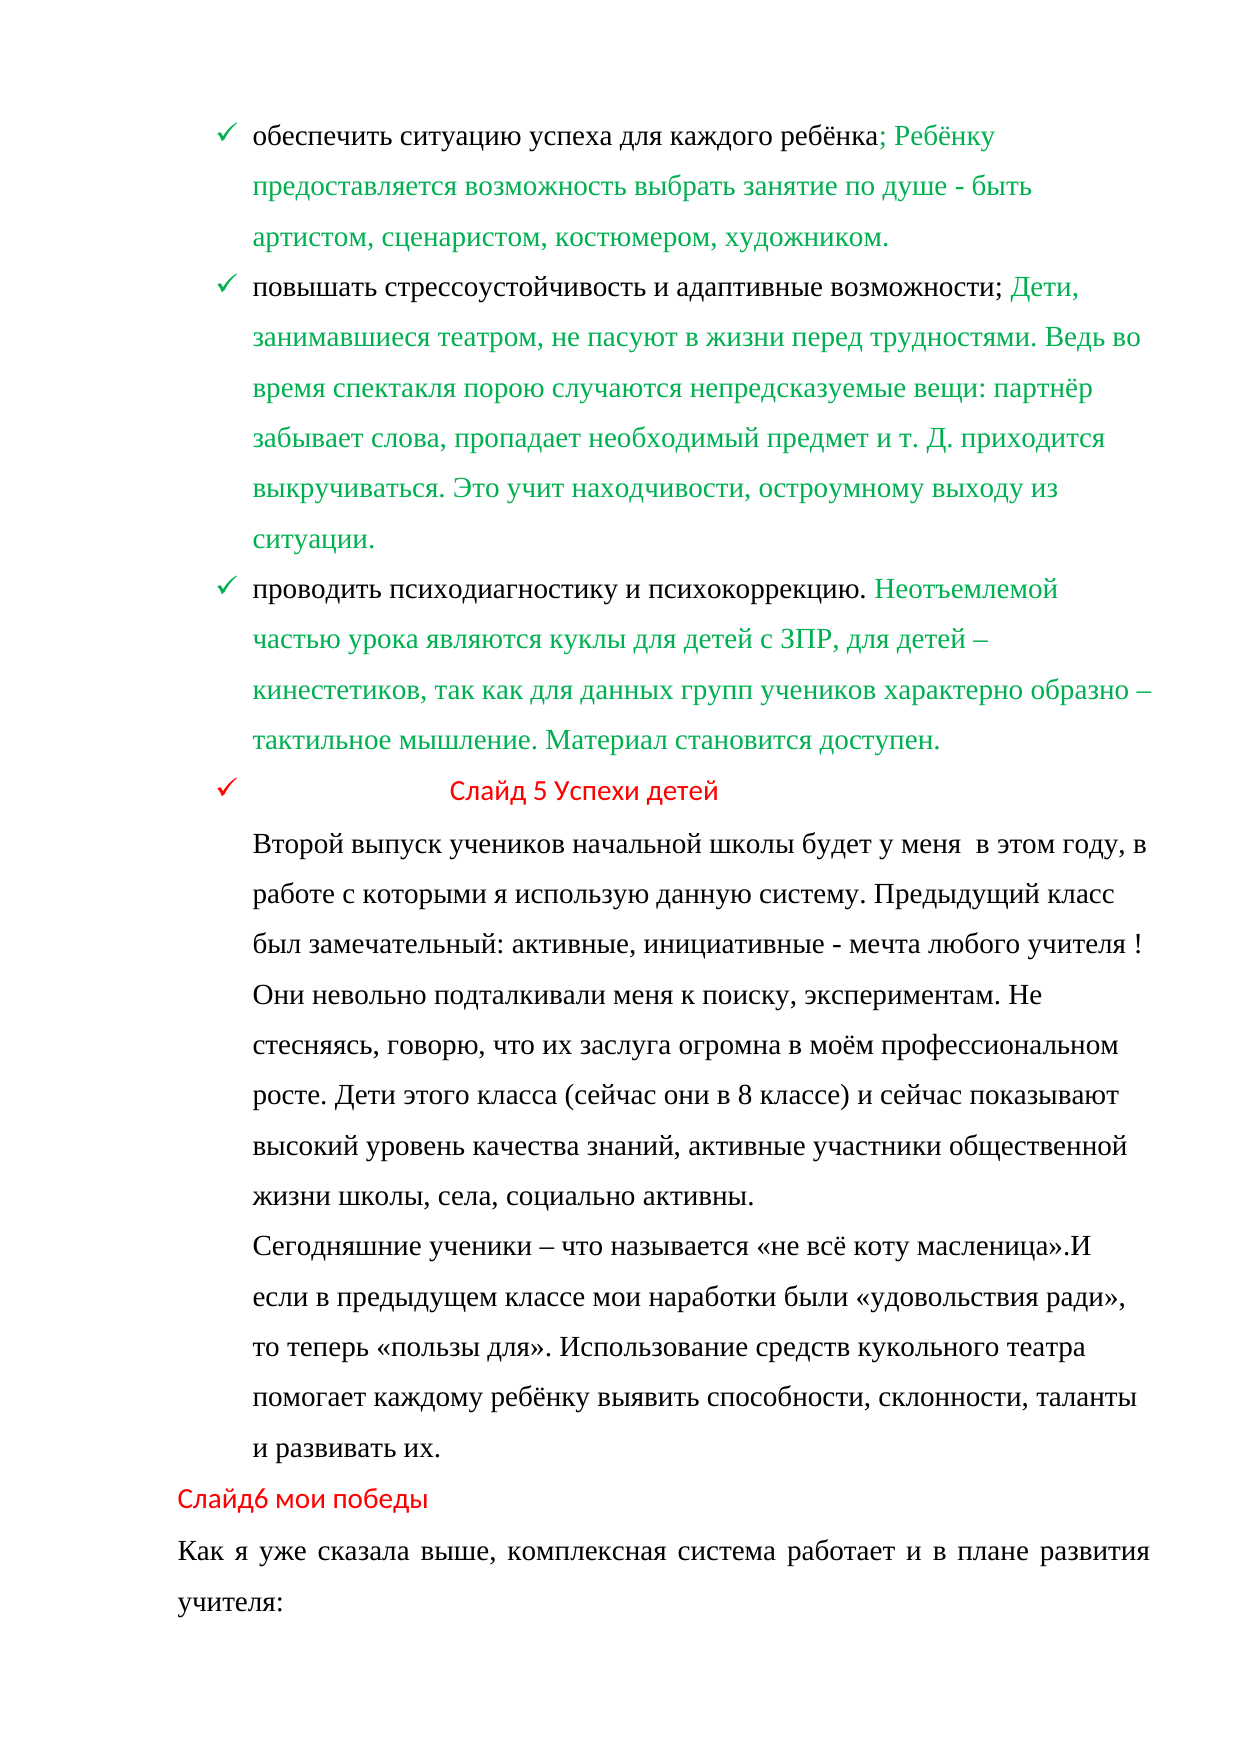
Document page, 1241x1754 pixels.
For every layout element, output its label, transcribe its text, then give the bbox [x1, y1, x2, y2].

list повышать стрессоустойчивость и адаптивные возможности; Дети, занимавшиеся театром, не пасуют в жизни перед трудностями. Ведь во время спектакля порою случаются непредсказуемые вещи: партнёр забывает слова, пропадает необходимый предмет и т. Д. приходится выкручиваться. Это учит находчивости, остроумному выходу из ситуации. [215, 269, 1152, 554]
text Второй выпуск учеников начальной школы будет у меня в этом году, в работе с которыми я использую данную систему. Предыдущий класс был замечательный: активные, инициативные - мечта любого учителя ! Они невольно подталкивали меня к поиску, экспериментам. Не стесняясь, говорю, что их заслуга огромна в моём профессиональном росте. Дети этого класса (сейчас они в 8 классе) и сейчас показывают высокий уровень качества знаний, активные участники общественной жизни школы, села, социально активны. [252, 826, 1152, 1212]
text Слайд6 мои победы [177, 1480, 1152, 1516]
list проводить психодиагностику и психокоррекцию. Неотъемлемой частью урока являются куклы для детей с ЗПР, для детей – кинестетиков, так как для данных групп учеников характерно образно – тактильное мышление. Материал становится доступен. [215, 571, 1152, 756]
list Слайд 5 Успехи детей [215, 772, 1152, 808]
text Сегодняшние ученики – что называется «не всё коту масленица».И если в предыдущем классе мои наработки были «удовольствия ради», то теперь «пользы для». Использование средств кукольного театра помогает каждому ребёнку выявить способности, склонности, таланты и развивать их. [252, 1228, 1152, 1463]
text Как я уже сказала выше, комплексная система работает и в плане развития учителя: [177, 1533, 1152, 1617]
list обеспечить ситуацию успеха для каждого ребёнка; Ребёнку предоставляется возможность выбрать занятие по душе - быть артистом, сценаристом, костюмером, художником. [215, 118, 1152, 252]
